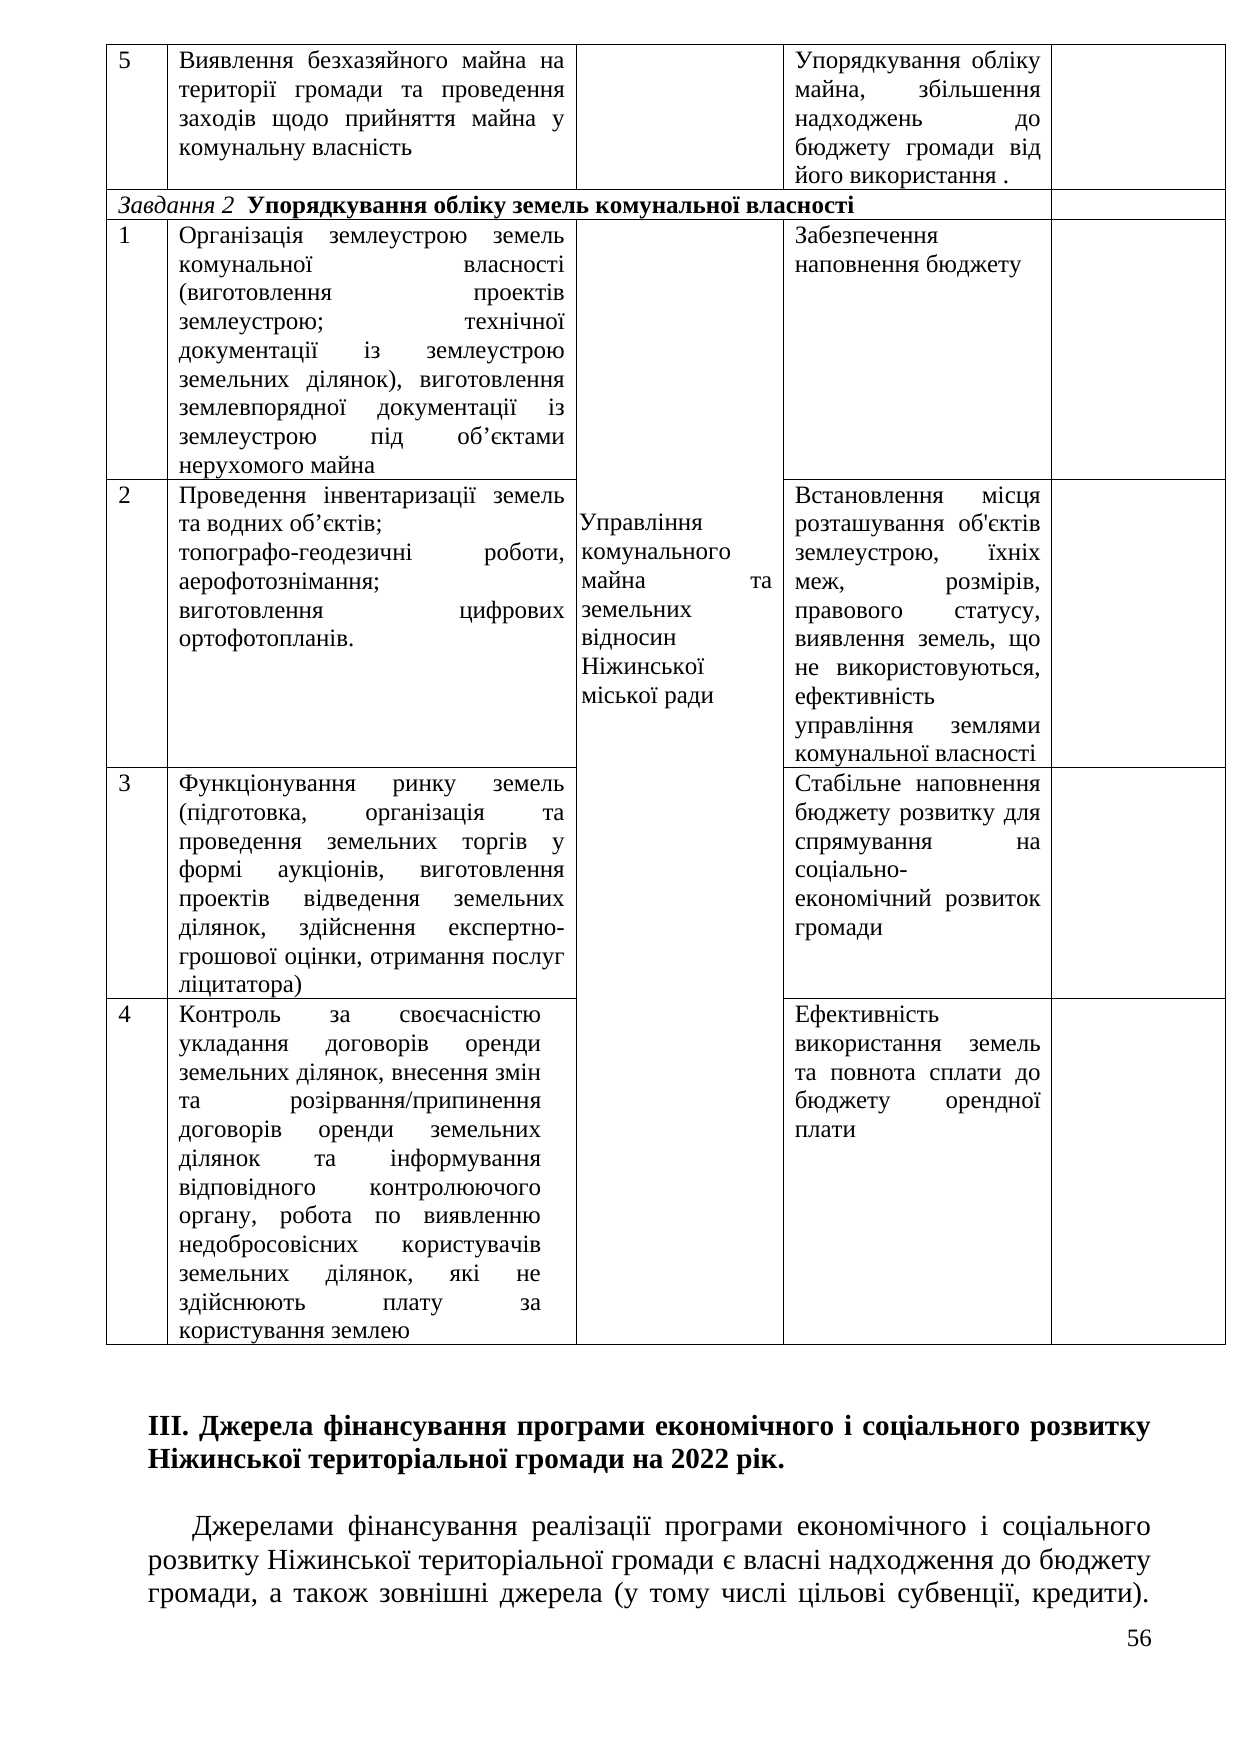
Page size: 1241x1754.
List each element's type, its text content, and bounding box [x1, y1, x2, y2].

table_cell 2 [107, 480, 167, 767]
table_cell 5 [107, 45, 167, 189]
table_cell 4 [107, 999, 167, 1344]
text III. Джерела фінансування програми економічного і соціального розвитку Ніжинської територіальної громади на 2022 рік. [148, 1408, 1152, 1475]
table_cell [1052, 45, 1225, 189]
table_cell Встановлення місця розташування об'єктів землеустрою, їхніх меж, розмірів, правового статусу, виявлення земель, що не використовуються, ефективність управління землями комунальної власності [784, 480, 1051, 767]
table_cell Завдання 2 Упорядкування обліку земель комунальної власності [107, 190, 1051, 219]
table_cell 3 [107, 768, 167, 998]
table_cell Проведення інвентаризації земель та водних об’єктів; топографо-геодезичні роботи, аерофотознімання; виготовлення цифрових ортофотопланів. [168, 480, 576, 767]
table_cell Організація землеустрою земель комунальної власності (виготовлення проектів землеустрою; технічної документації із землеустрою земельних ділянок), виготовлення землевпорядної документації із землеустрою під об’єктами нерухомого майна [168, 220, 576, 479]
table_cell Функціонування ринку земель (підготовка, організація та проведення земельних торгів у формі аукціонів, виготовлення проектів відведення земельних ділянок, здійснення експертно-грошової оцінки, отримання послуг ліцитатора) [168, 768, 576, 998]
table_cell Упорядкування обліку майна, збільшення надходжень до бюджету громади від його використання . [784, 45, 1051, 189]
table_cell [1052, 480, 1225, 767]
table_cell [1052, 190, 1225, 219]
table_cell [1052, 999, 1225, 1344]
table_cell [1052, 768, 1225, 998]
table_cell Контроль за своєчасністю укладання договорів оренди земельних ділянок, внесення змін та розірвання/припинення договорів оренди земельних ділянок та інформування відповідного контролюючого органу, робота по виявленню недобросовісних користувачів земельних ділянок, які не здійснюють плату за користування землею [168, 999, 576, 1344]
table_cell Ефективність використання земель та повнота сплати до бюджету орендної плати [784, 999, 1051, 1344]
table_cell Управління комунального майна та земельних відносин Ніжинської міської ради [577, 220, 783, 1344]
table_cell Забезпечення наповнення бюджету [784, 220, 1051, 479]
table_cell 1 [107, 220, 167, 479]
table_cell Виявлення безхазяйного майна на території громади та проведення заходів щодо прийняття майна у комунальну власність [168, 45, 576, 189]
table_cell Стабільне наповнення бюджету розвитку для спрямування на соціально-економічний розвиток громади [784, 768, 1051, 998]
table_cell [1052, 220, 1225, 479]
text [148, 1508, 1152, 1609]
